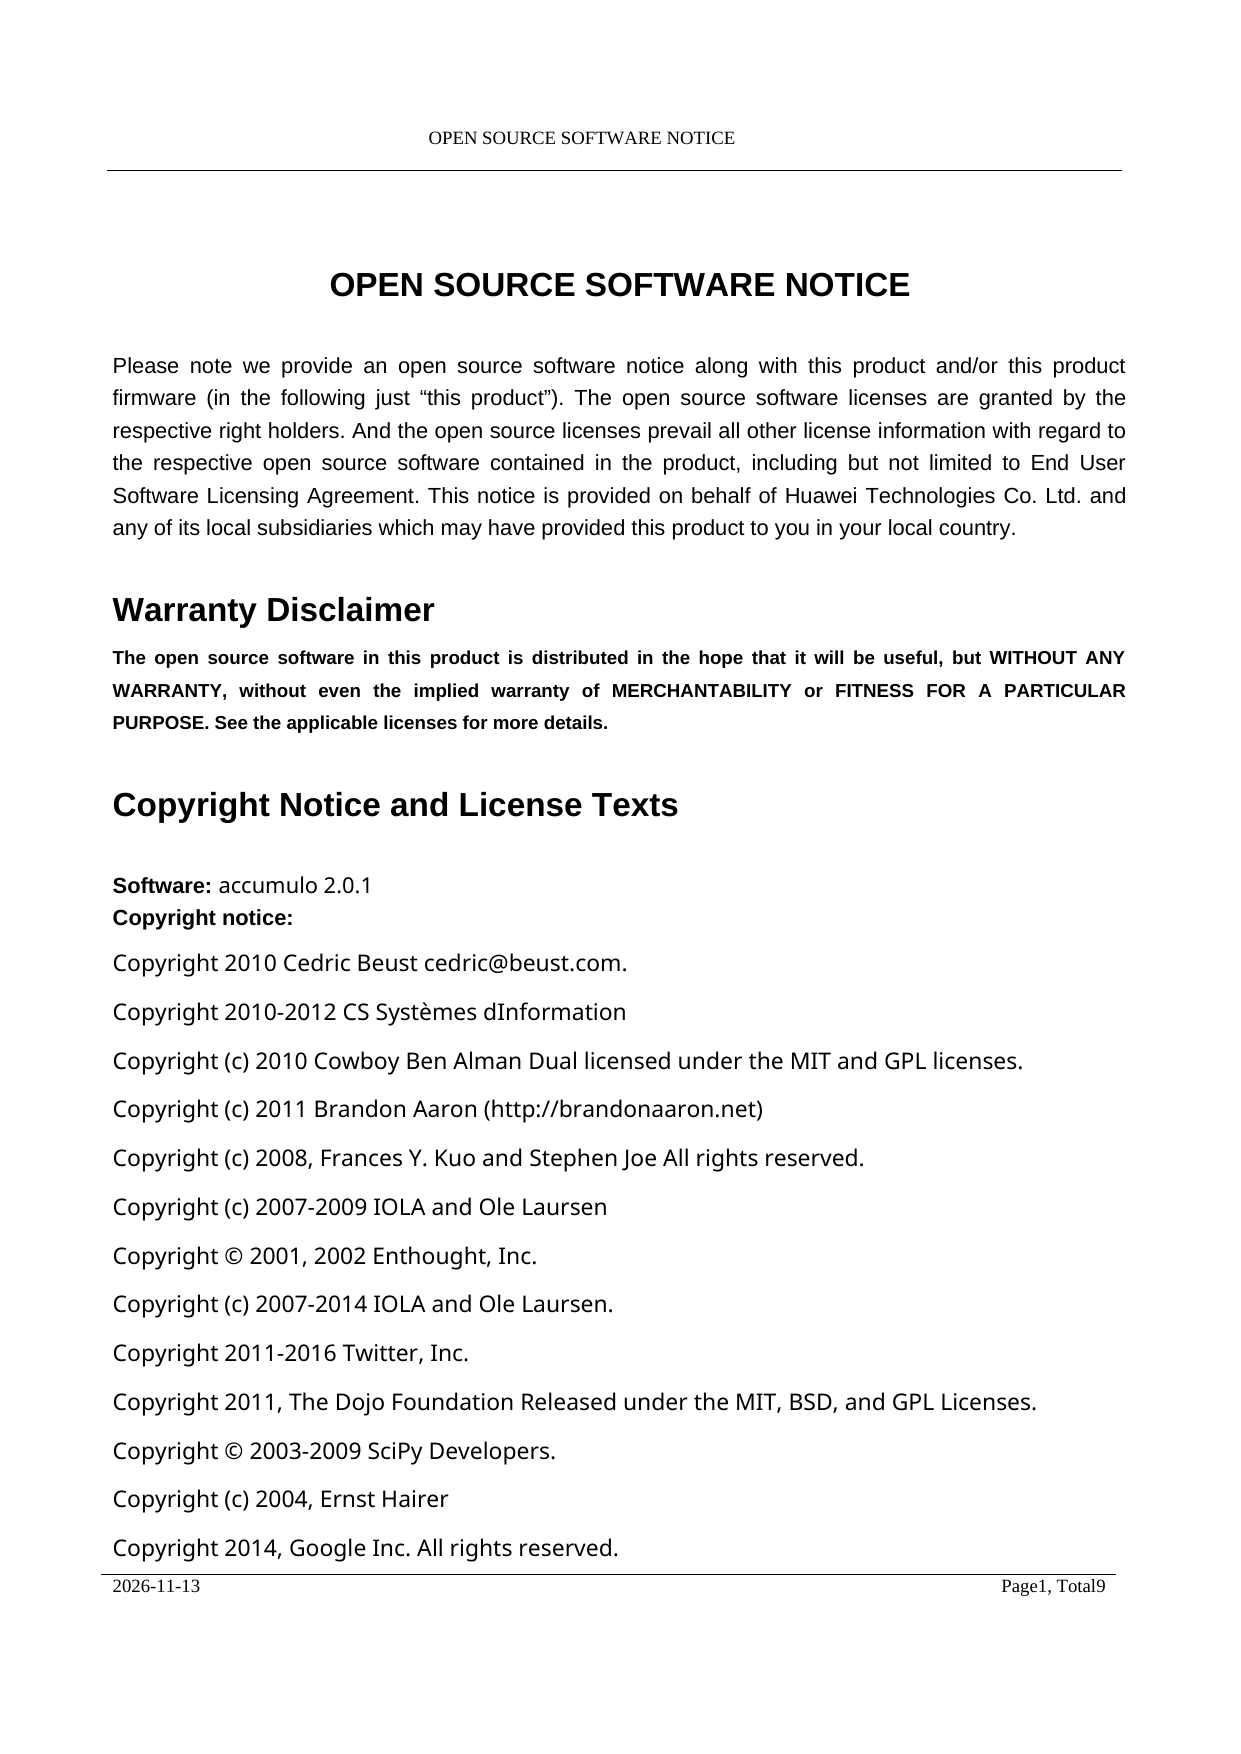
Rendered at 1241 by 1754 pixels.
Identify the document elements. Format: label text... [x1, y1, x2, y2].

text Warranty Disclaimer [112, 576, 1128, 641]
text The open source software in this product is distributed in the hope that it will be useful, but WITHOUT ANY WARRANTY, without even the implied warranty of MERCHANTABILITY or FITNESS FOR A PARTICULAR PURPOSE. See the applicable licenses for more details. [112, 641, 1128, 739]
text Please note we provide an open source software notice along with this product and/or this product firmware (in the following just “this product”). The open source software licenses are granted by the respective right holders. And the open source licenses prevail all other license information with regard to the respective open source software contained in the product, including but not limited to End User Software Licensing Agreement. This notice is provided on behalf of Huawei Technologies Co. Ltd. and any of its local subsidiaries which may have provided this product to you in your local country. [112, 349, 1128, 544]
text Copyright notice: [112, 901, 1128, 934]
text Software: accumulo 2.0.1 [112, 869, 1128, 901]
text OPEN SOURCE SOFTWARE NOTICE [112, 251, 1128, 316]
text Copyright Notice and License Texts [112, 771, 1128, 836]
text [112, 947, 1128, 1564]
